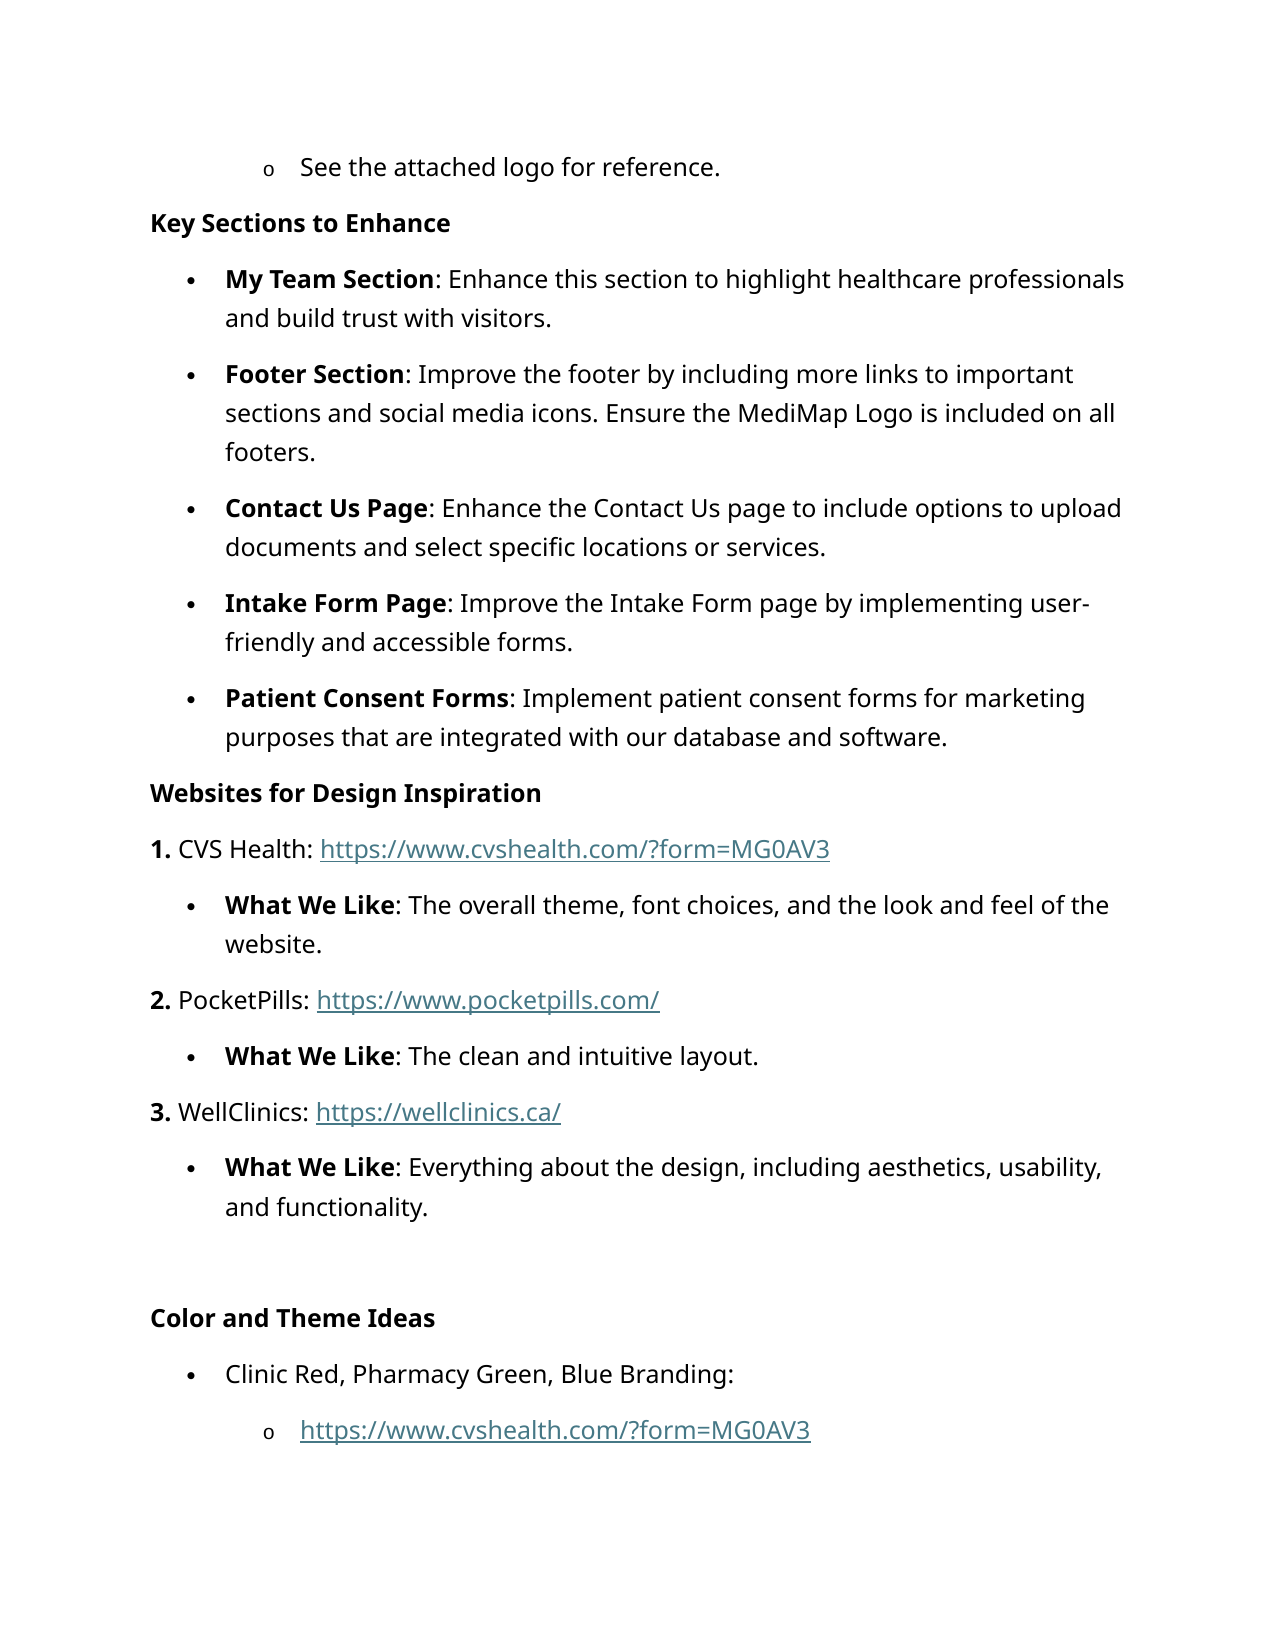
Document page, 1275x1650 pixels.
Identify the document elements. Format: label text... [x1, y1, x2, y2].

list Footer Section: Improve the footer by including more links to important sections and social media icons. Ensure the MediMap Logo is included on all footers. [187, 357, 1125, 469]
text Websites for Design Inspiration [150, 776, 1125, 810]
list Intake Form Page: Improve the Intake Form page by implementing user-friendly and accessible forms. [187, 586, 1125, 659]
list My Team Section: Enhance this section to highlight healthcare professionals and build trust with visitors. [187, 262, 1125, 335]
text Key Sections to Enhance [150, 206, 1125, 240]
text Color and Theme Ideas [150, 1301, 1125, 1335]
text 2. PocketPills: https://www.pocketpills.com/ [150, 982, 1125, 1017]
list Contact Us Page: Enhance the Contact Us page to include options to upload documents and select specific locations or services. [187, 491, 1125, 564]
list https://www.cvshealth.com/?form=MG0AV3 [262, 1412, 1125, 1447]
list Clinic Red, Pharmacy Green, Blue Branding: [187, 1357, 1125, 1391]
list Patient Consent Forms: Implement patient consent forms for marketing purposes that are integrated with our database and software. [187, 681, 1125, 754]
list What We Like: The clean and intuitive layout. [187, 1038, 1125, 1072]
text 1. CVS Health: https://www.cvshealth.com/?form=MG0AV3 [150, 832, 1125, 866]
list See the attached logo for reference. [262, 150, 1125, 184]
list What We Like: The overall theme, font choices, and the look and feel of the website. [187, 887, 1125, 961]
list What We Like: Everything about the design, including aesthetics, usability, and functionality. [187, 1150, 1125, 1223]
text 3. WellClinics: https://wellclinics.ca/ [150, 1094, 1125, 1128]
